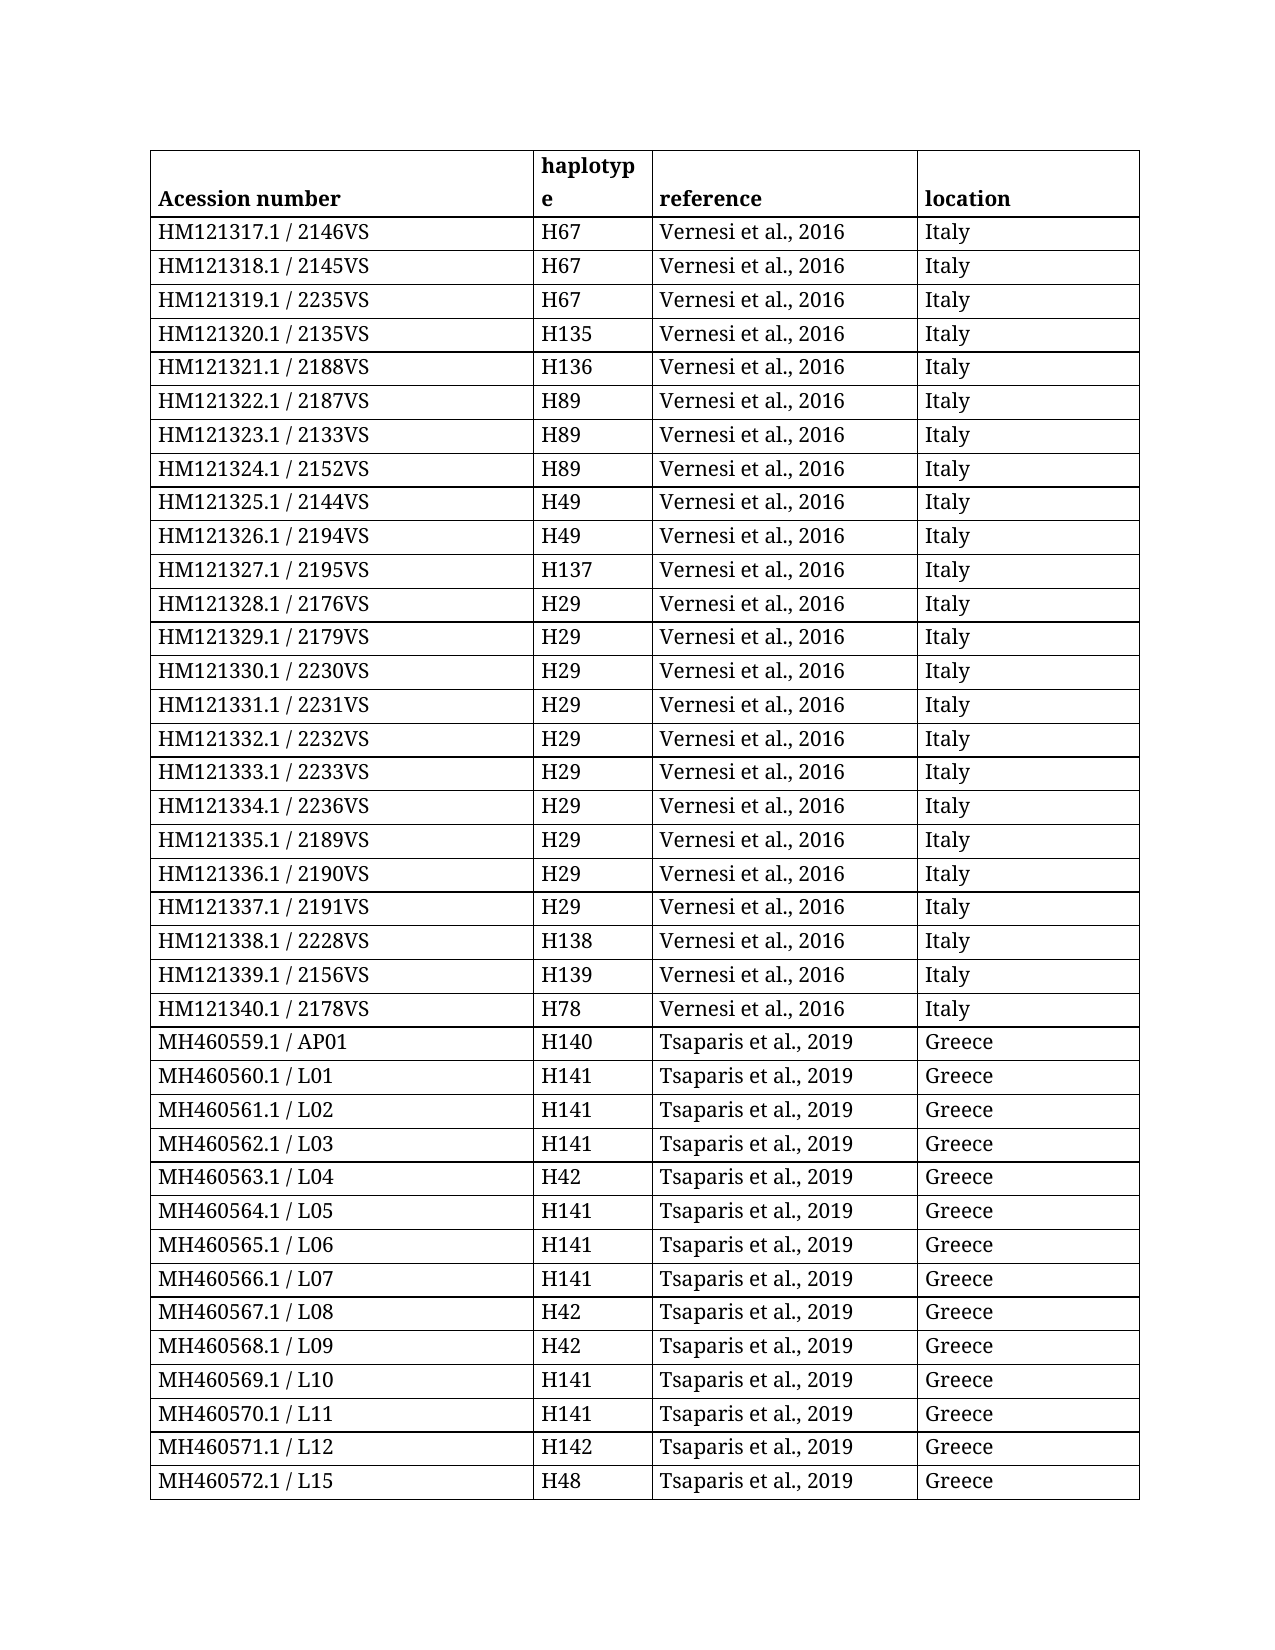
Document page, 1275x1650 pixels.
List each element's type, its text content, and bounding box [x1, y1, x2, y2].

table_cell Vernesi et al., 2016 [653, 994, 917, 1026]
table_cell Italy [918, 724, 1139, 756]
table_cell Tsaparis et al., 2019 [653, 1433, 917, 1465]
table_cell H29 [534, 589, 652, 621]
table_cell Italy [918, 825, 1139, 858]
table_cell Greece [918, 1129, 1139, 1161]
table_cell H29 [534, 893, 652, 925]
table_cell HM121329.1 / 2179VS [151, 623, 533, 655]
table_cell MH460560.1 / L01 [151, 1061, 533, 1094]
table_cell Tsaparis et al., 2019 [653, 1399, 917, 1431]
table_cell HM121324.1 / 2152VS [151, 454, 533, 486]
table_cell Greece [918, 1399, 1139, 1431]
table_cell Vernesi et al., 2016 [653, 893, 917, 925]
table_cell Italy [918, 488, 1139, 520]
table_cell Vernesi et al., 2016 [653, 353, 917, 385]
table_cell Vernesi et al., 2016 [653, 386, 917, 419]
table_cell HM121323.1 / 2133VS [151, 420, 533, 453]
table_cell H89 [534, 420, 652, 453]
table_cell MH460562.1 / L03 [151, 1129, 533, 1161]
table_cell Italy [918, 623, 1139, 655]
table_cell H141 [534, 1230, 652, 1263]
table_cell HM121340.1 / 2178VS [151, 994, 533, 1026]
table_cell H139 [534, 960, 652, 993]
table_cell H29 [534, 623, 652, 655]
table_cell Italy [918, 251, 1139, 284]
table_cell HM121337.1 / 2191VS [151, 893, 533, 925]
table_cell H29 [534, 859, 652, 891]
table_cell Greece [918, 1028, 1139, 1060]
table_cell Greece [918, 1095, 1139, 1128]
table_cell H141 [534, 1196, 652, 1229]
table_cell Vernesi et al., 2016 [653, 960, 917, 993]
table_cell HM121335.1 / 2189VS [151, 825, 533, 858]
table_cell Italy [918, 994, 1139, 1026]
table_header reference [653, 151, 917, 216]
table_cell Tsaparis et al., 2019 [653, 1028, 917, 1060]
table_cell H49 [534, 521, 652, 554]
table_cell Tsaparis et al., 2019 [653, 1163, 917, 1195]
table_cell H135 [534, 319, 652, 351]
table_cell H141 [534, 1365, 652, 1398]
table_cell Greece [918, 1298, 1139, 1330]
table_cell HM121336.1 / 2190VS [151, 859, 533, 891]
table_cell Vernesi et al., 2016 [653, 758, 917, 790]
table_cell H89 [534, 454, 652, 486]
table_cell Vernesi et al., 2016 [653, 420, 917, 453]
table_cell MH460559.1 / AP01 [151, 1028, 533, 1060]
table_cell Vernesi et al., 2016 [653, 488, 917, 520]
table_cell MH460570.1 / L11 [151, 1399, 533, 1431]
table_cell Vernesi et al., 2016 [653, 825, 917, 858]
table_cell H29 [534, 791, 652, 824]
table_cell H136 [534, 353, 652, 385]
table_cell H29 [534, 758, 652, 790]
table_cell Vernesi et al., 2016 [653, 656, 917, 689]
table_cell H141 [534, 1399, 652, 1431]
table_cell HM121327.1 / 2195VS [151, 555, 533, 588]
table_cell Italy [918, 758, 1139, 790]
table_cell MH460563.1 / L04 [151, 1163, 533, 1195]
table_cell Greece [918, 1196, 1139, 1229]
table_cell HM121320.1 / 2135VS [151, 319, 533, 351]
table_cell HM121332.1 / 2232VS [151, 724, 533, 756]
table_cell H141 [534, 1129, 652, 1161]
table_cell Italy [918, 690, 1139, 723]
table_cell MH460566.1 / L07 [151, 1264, 533, 1296]
table_cell Tsaparis et al., 2019 [653, 1298, 917, 1330]
table_cell H29 [534, 690, 652, 723]
table_cell MH460565.1 / L06 [151, 1230, 533, 1263]
table_cell Greece [918, 1061, 1139, 1094]
table_cell H78 [534, 994, 652, 1026]
table_cell H138 [534, 926, 652, 959]
table_cell Vernesi et al., 2016 [653, 724, 917, 756]
table_cell MH460568.1 / L09 [151, 1331, 533, 1364]
table_cell H67 [534, 251, 652, 284]
table_cell Vernesi et al., 2016 [653, 926, 917, 959]
table_cell Italy [918, 791, 1139, 824]
table_cell Italy [918, 319, 1139, 351]
table_cell Greece [918, 1264, 1139, 1296]
table_cell H141 [534, 1095, 652, 1128]
table_cell Italy [918, 555, 1139, 588]
table_cell H29 [534, 825, 652, 858]
table_cell H140 [534, 1028, 652, 1060]
table_cell Italy [918, 656, 1139, 689]
table_cell Tsaparis et al., 2019 [653, 1095, 917, 1128]
table_cell H89 [534, 386, 652, 419]
table_cell H141 [534, 1061, 652, 1094]
table_cell HM121339.1 / 2156VS [151, 960, 533, 993]
table_cell HM121328.1 / 2176VS [151, 589, 533, 621]
table_cell Italy [918, 893, 1139, 925]
table_cell MH460564.1 / L05 [151, 1196, 533, 1229]
table_cell HM121318.1 / 2145VS [151, 251, 533, 284]
table_cell H29 [534, 724, 652, 756]
table_cell H67 [534, 285, 652, 318]
table_cell Greece [918, 1230, 1139, 1263]
table_cell Italy [918, 420, 1139, 453]
table_cell HM121338.1 / 2228VS [151, 926, 533, 959]
table_cell MH460571.1 / L12 [151, 1433, 533, 1465]
table_cell Greece [918, 1163, 1139, 1195]
table_cell HM121322.1 / 2187VS [151, 386, 533, 419]
table_cell Tsaparis et al., 2019 [653, 1230, 917, 1263]
table_cell Greece [918, 1365, 1139, 1398]
table_cell Tsaparis et al., 2019 [653, 1331, 917, 1364]
table_cell Italy [918, 926, 1139, 959]
table_cell H42 [534, 1163, 652, 1195]
table_cell Vernesi et al., 2016 [653, 859, 917, 891]
table_cell Vernesi et al., 2016 [653, 319, 917, 351]
table_cell HM121325.1 / 2144VS [151, 488, 533, 520]
table_cell HM121331.1 / 2231VS [151, 690, 533, 723]
table_cell Italy [918, 386, 1139, 419]
table_cell Vernesi et al., 2016 [653, 791, 917, 824]
table_cell Vernesi et al., 2016 [653, 623, 917, 655]
table_cell Italy [918, 859, 1139, 891]
table_header haplotype [534, 151, 652, 216]
table_cell MH460569.1 / L10 [151, 1365, 533, 1398]
table_cell H48 [534, 1466, 652, 1499]
table_cell Tsaparis et al., 2019 [653, 1196, 917, 1229]
table_cell HM121319.1 / 2235VS [151, 285, 533, 318]
table_cell Italy [918, 589, 1139, 621]
table_cell HM121326.1 / 2194VS [151, 521, 533, 554]
table_cell Vernesi et al., 2016 [653, 218, 917, 250]
table_cell Italy [918, 454, 1139, 486]
table_header location [918, 151, 1139, 216]
table_cell Italy [918, 218, 1139, 250]
table_cell HM121333.1 / 2233VS [151, 758, 533, 790]
table_cell Tsaparis et al., 2019 [653, 1061, 917, 1094]
table_cell Vernesi et al., 2016 [653, 555, 917, 588]
table_cell MH460561.1 / L02 [151, 1095, 533, 1128]
table_cell HM121321.1 / 2188VS [151, 353, 533, 385]
table_cell H137 [534, 555, 652, 588]
table_cell Tsaparis et al., 2019 [653, 1466, 917, 1499]
table_header Acession number [151, 151, 533, 216]
table_cell H29 [534, 656, 652, 689]
table_cell Vernesi et al., 2016 [653, 690, 917, 723]
table_cell HM121330.1 / 2230VS [151, 656, 533, 689]
table_cell Tsaparis et al., 2019 [653, 1365, 917, 1398]
table_cell HM121317.1 / 2146VS [151, 218, 533, 250]
table_cell HM121334.1 / 2236VS [151, 791, 533, 824]
table_cell Greece [918, 1331, 1139, 1364]
table_cell Italy [918, 521, 1139, 554]
table_cell MH460572.1 / L15 [151, 1466, 533, 1499]
table_cell H49 [534, 488, 652, 520]
table_cell H42 [534, 1298, 652, 1330]
table_cell Vernesi et al., 2016 [653, 454, 917, 486]
table_cell Vernesi et al., 2016 [653, 285, 917, 318]
table_cell H42 [534, 1331, 652, 1364]
table_cell Vernesi et al., 2016 [653, 251, 917, 284]
table_cell H141 [534, 1264, 652, 1296]
table_cell Italy [918, 353, 1139, 385]
table_cell Italy [918, 960, 1139, 993]
table_cell MH460567.1 / L08 [151, 1298, 533, 1330]
table_cell Italy [918, 285, 1139, 318]
table_cell Vernesi et al., 2016 [653, 521, 917, 554]
table_cell Tsaparis et al., 2019 [653, 1129, 917, 1161]
table_cell H67 [534, 218, 652, 250]
table_cell Greece [918, 1433, 1139, 1465]
table_cell Vernesi et al., 2016 [653, 589, 917, 621]
table_cell Greece [918, 1466, 1139, 1499]
table_cell Tsaparis et al., 2019 [653, 1264, 917, 1296]
table_cell H142 [534, 1433, 652, 1465]
